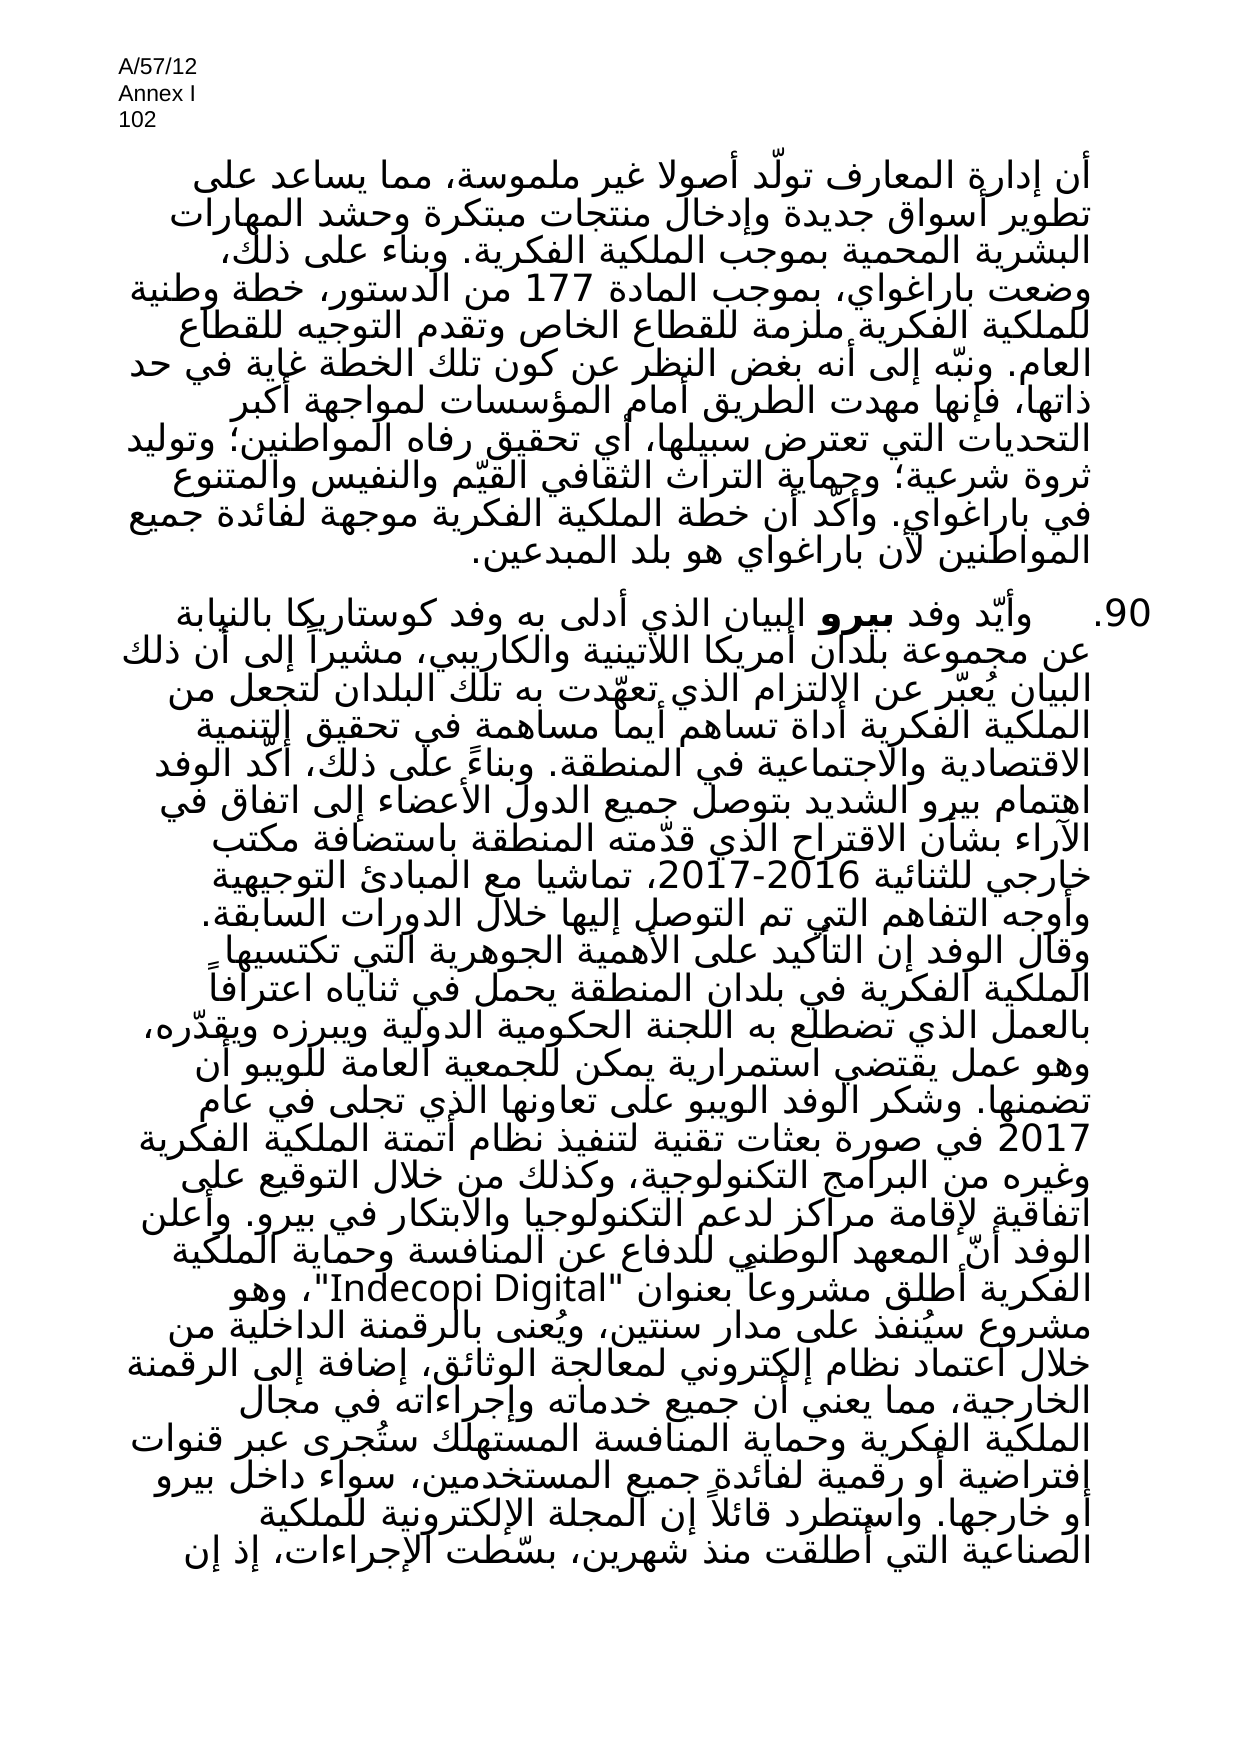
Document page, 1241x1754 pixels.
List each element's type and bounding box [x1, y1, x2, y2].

text [118, 596, 1092, 1571]
text [118, 158, 1092, 571]
